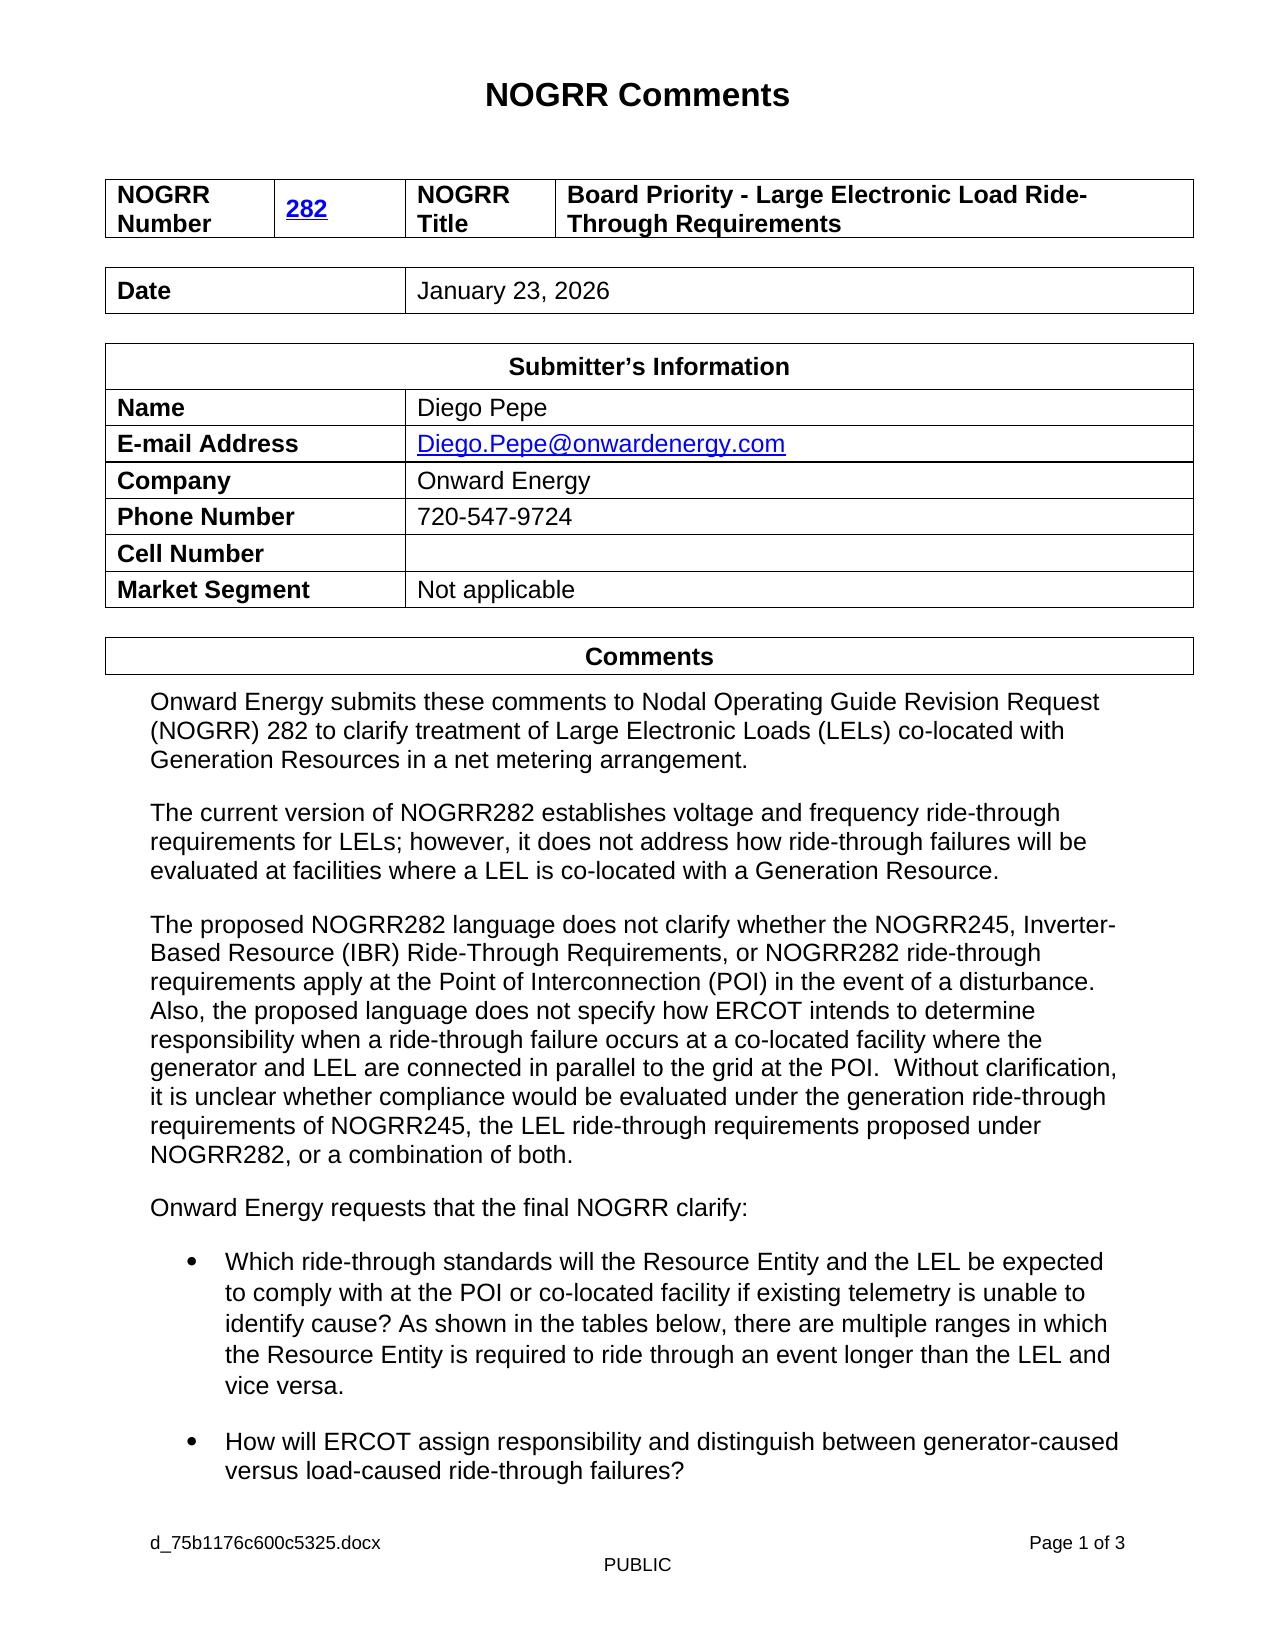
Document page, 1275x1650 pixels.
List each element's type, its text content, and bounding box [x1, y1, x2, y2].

table_cell Company [106, 463, 405, 498]
table_header NOGRR Number [106, 180, 274, 237]
text Onward Energy submits these comments to Nodal Operating Guide Revision Request (NOGRR) 282 to clarify treatment of Large Electronic Loads (LELs) co-located with Generation Resources in a net metering arrangement. [150, 687, 1125, 773]
list Which ride-through standards will the Resource Entity and the LEL be expected to comply with at the POI or co-located facility if existing telemetry is unable to identify cause? As shown in the tables below, there are multiple ranges in which the Resource Entity is required to ride through an event longer than the LEL and vice versa. [187, 1247, 1125, 1400]
table_cell Phone Number [106, 499, 405, 534]
table_cell [406, 535, 1193, 571]
list How will ERCOT assign responsibility and distinguish between generator-caused versus load-caused ride-through failures? [187, 1427, 1125, 1485]
table_cell 720-547-9724 [406, 499, 1193, 534]
table_cell E-mail Address [106, 426, 405, 461]
table_header 282 [275, 180, 405, 237]
table_cell Onward Energy [406, 463, 1193, 498]
text The proposed NOGRR282 language does not clarify whether the NOGRR245, Inverter-Based Resource (IBR) Ride-Through Requirements, or NOGRR282 ride-through requirements apply at the Point of Interconnection (POI) in the event of a disturbance. Also, the proposed language does not specify how ERCOT intends to determine responsibility when a ride-through failure occurs at a co-located facility where the generator and LEL are connected in parallel to the grid at the POI. Without clarification, it is unclear whether compliance would be evaluated under the generation ride-through requirements of NOGRR245, the LEL ride-through requirements proposed under NOGRR282, or a combination of both. [150, 909, 1125, 1168]
text The current version of NOGRR282 establishes voltage and frequency ride-through requirements for LELs; however, it does not address how ride-through failures will be evaluated at facilities where a LEL is co-located with a Generation Resource. [150, 798, 1125, 884]
table_header Board Priority - Large Electronic Load Ride-Through Requirements [556, 180, 1193, 237]
table_cell Diego.Pepe@onwardenergy.com [406, 426, 1193, 461]
table_cell Market Segment [106, 572, 405, 607]
table_header Date [106, 268, 405, 313]
table_cell Not applicable [406, 572, 1193, 607]
table_cell Name [106, 390, 405, 425]
text Onward Energy requests that the final NOGRR clarify: [150, 1193, 1125, 1222]
table_header Submitter’s Information [106, 344, 1193, 388]
table_header NOGRR Title [406, 180, 555, 237]
table_header January 23, 2026 [406, 268, 1193, 313]
table_cell Cell Number [106, 535, 405, 571]
table_cell Diego Pepe [406, 390, 1193, 425]
table_header Comments [106, 638, 1193, 673]
